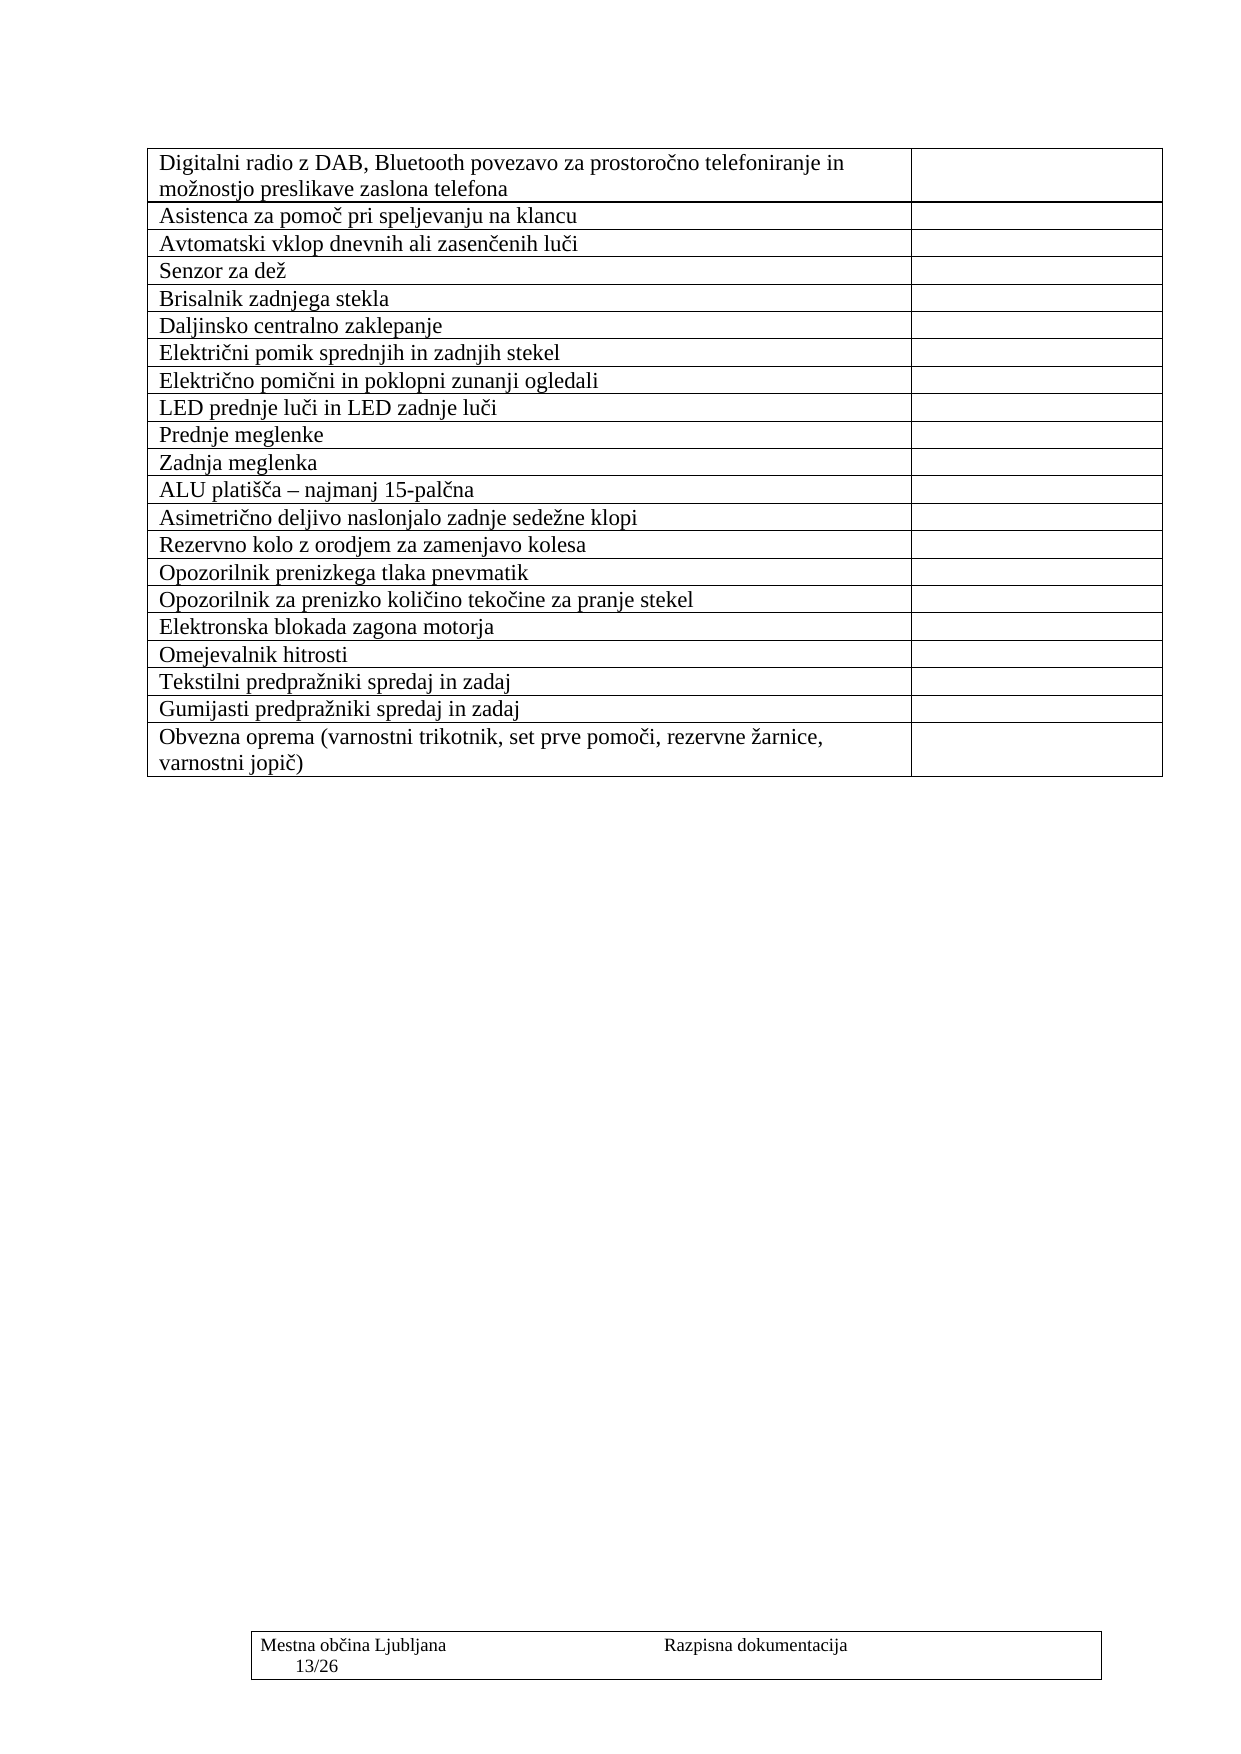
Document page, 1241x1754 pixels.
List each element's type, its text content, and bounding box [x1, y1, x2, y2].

table_cell Električni pomik sprednjih in zadnjih stekel [148, 339, 911, 366]
table_cell [912, 641, 1162, 667]
table_cell Zadnja meglenka [148, 449, 911, 475]
table_cell Asimetrično deljivo naslonjalo zadnje sedežne klopi [148, 504, 911, 530]
table_cell Električno pomični in poklopni zunanji ogledali [148, 367, 911, 393]
table_cell [912, 422, 1162, 448]
table_cell Daljinsko centralno zaklepanje [148, 312, 911, 338]
table_cell [912, 586, 1162, 612]
table_cell [912, 312, 1162, 338]
table_cell [912, 723, 1162, 776]
table_cell Opozorilnik prenizkega tlaka pnevmatik [148, 559, 911, 585]
table_cell [912, 449, 1162, 475]
table_cell [912, 394, 1162, 421]
table_cell [912, 531, 1162, 557]
table_cell [912, 339, 1162, 366]
table_cell Avtomatski vklop dnevnih ali zasenčenih luči [148, 230, 911, 256]
table_cell [912, 559, 1162, 585]
table_cell [912, 504, 1162, 530]
table_cell Asistenca za pomoč pri speljevanju na klancu [148, 203, 911, 229]
table_cell Digitalni radio z DAB, Bluetooth povezavo za prostoročno telefoniranje in možnostjo preslikave zaslona telefona [148, 149, 911, 201]
table_cell [912, 257, 1162, 283]
table_cell [912, 367, 1162, 393]
table_cell Elektronska blokada zagona motorja [148, 613, 911, 640]
table_cell Omejevalnik hitrosti [148, 641, 911, 667]
table_cell [912, 696, 1162, 722]
table_cell [912, 230, 1162, 256]
table_cell Prednje meglenke [148, 422, 911, 448]
table_cell Tekstilni predpražniki spredaj in zadaj [148, 668, 911, 694]
table_cell ALU platišča – najmanj 15-palčna [148, 476, 911, 503]
table_cell LED prednje luči in LED zadnje luči [148, 394, 911, 421]
table_cell [912, 613, 1162, 640]
table_cell Gumijasti predpražniki spredaj in zadaj [148, 696, 911, 722]
table_cell Senzor za dež [148, 257, 911, 283]
table_cell [912, 203, 1162, 229]
table_cell [912, 476, 1162, 503]
table_cell Opozorilnik za prenizko količino tekočine za pranje stekel [148, 586, 911, 612]
table_cell [912, 149, 1162, 201]
table_cell Rezervno kolo z orodjem za zamenjavo kolesa [148, 531, 911, 557]
table_cell [912, 285, 1162, 311]
table_cell Obvezna oprema (varnostni trikotnik, set prve pomoči, rezervne žarnice, varnostni jopič) [148, 723, 911, 776]
table_cell [912, 668, 1162, 694]
table_cell Brisalnik zadnjega stekla [148, 285, 911, 311]
